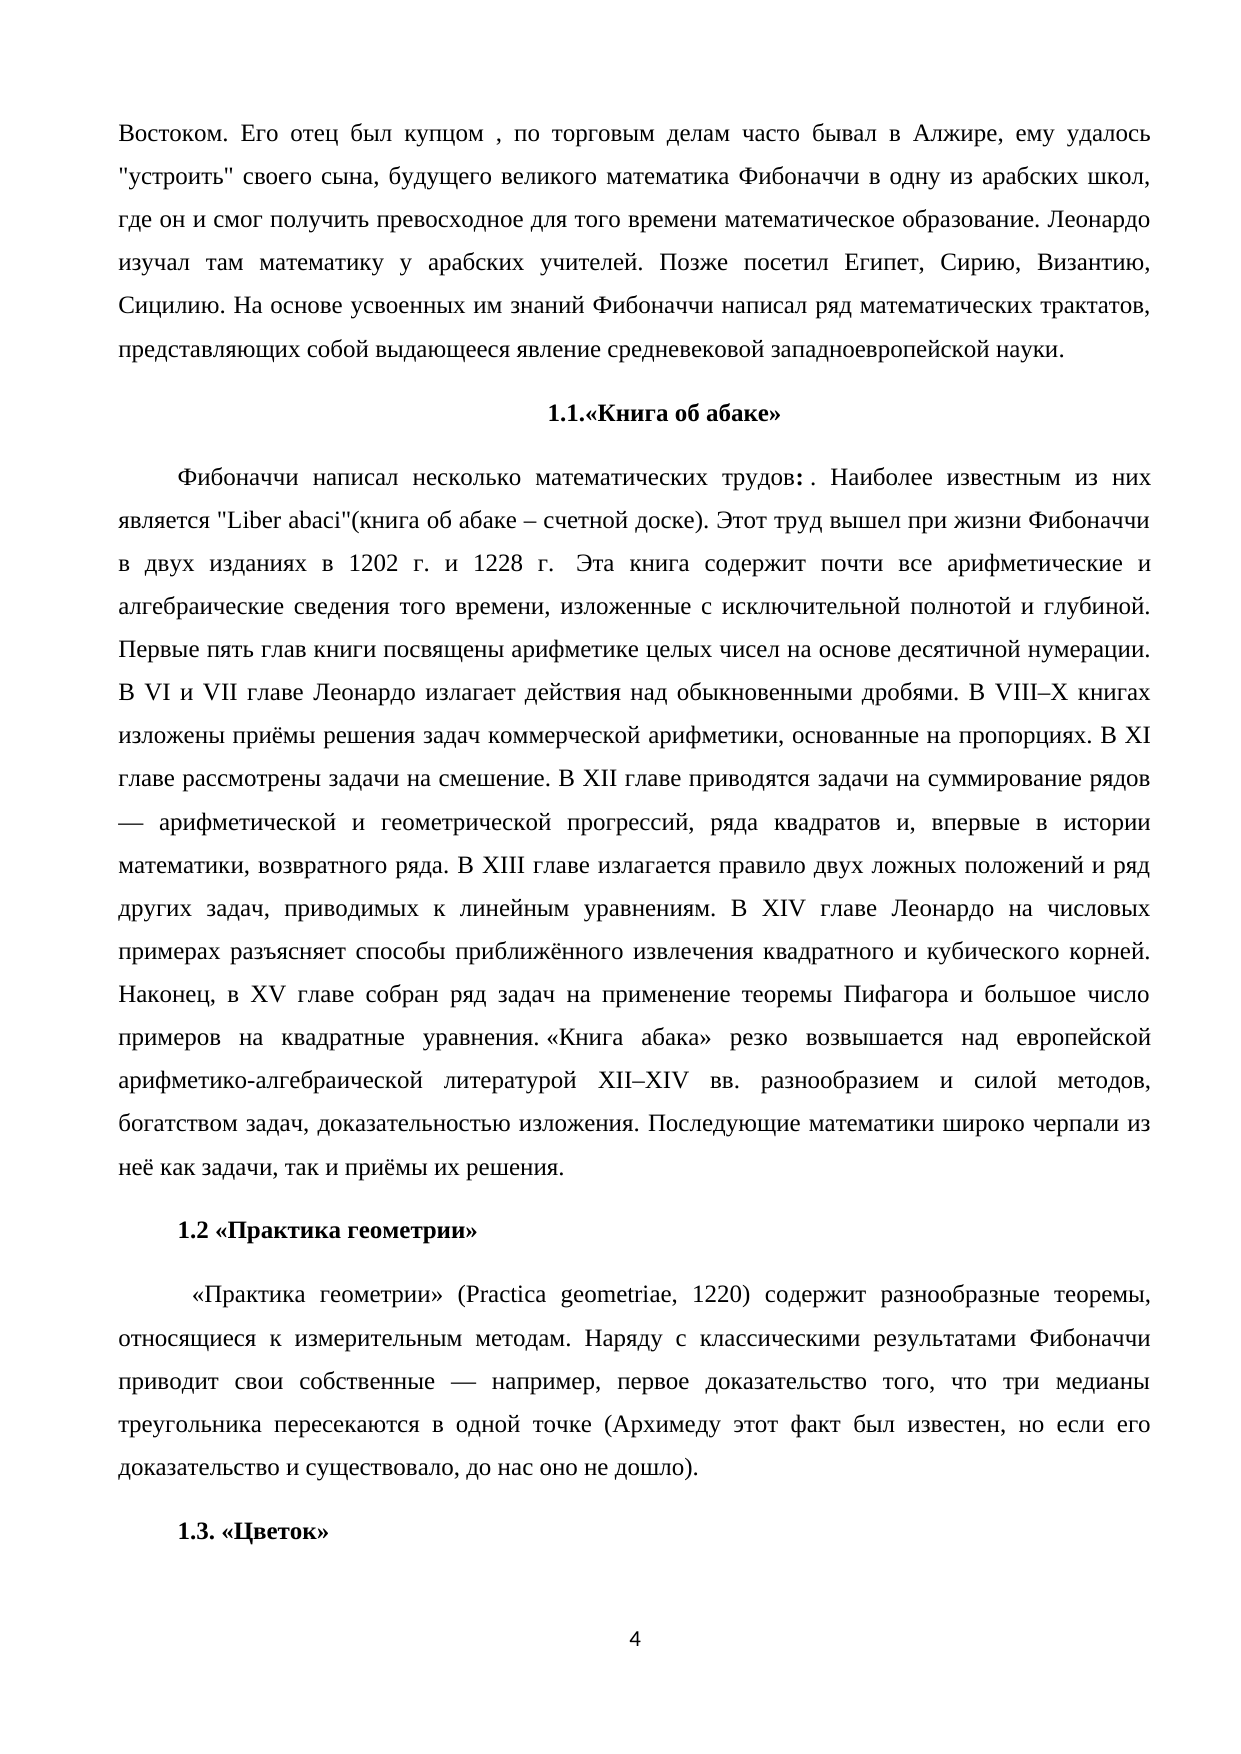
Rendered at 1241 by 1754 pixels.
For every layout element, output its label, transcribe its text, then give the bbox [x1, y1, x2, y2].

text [118, 118, 1152, 362]
text Фибоначчи написал несколько математических трудов: . Наиболее известным из них является "Liber abaci"(книга об абаке – счетной доске). Этот труд вышел при жизни Фибоначчи в двух изданиях в 1202 г. и 1228 г. Эта книга содержит почти все арифметические и алгебраические сведения того времени, изложенные с исключительной полнотой и глубиной. Первые пять глав книги посвящены арифметике целых чисел на основе десятичной нумерации. В VI и VII главе Леонардо излагает действия над обыкновенными дробями. В VIII–X книгах изложены приёмы решения задач коммерческой арифметики, основанные на пропорциях. В XI главе рассмотрены задачи на смешение. В XII главе приводятся задачи на суммирование рядов — арифметической и геометрической прогрессий, ряда квадратов и, впервые в истории математики, возвратного ряда. В XIII главе излагается правило двух ложных положений и ряд других задач, приводимых к линейным уравнениям. В XIV главе Леонардо на числовых примерах разъясняет способы приближённого извлечения квадратного и кубического корней. Наконец, в XV главе собран ряд задач на применение теоремы Пифагора и большое число примеров на квадратные уравнения. «Книга абака» резко возвышается над европейской арифметико-алгебраической литературой XII–XIV вв. разнообразием и силой методов, богатством задач, доказательностью изложения. Последующие математики широко черпали из неё как задачи, так и приёмы их решения. [118, 462, 1152, 1180]
text 1.3. «Цветок» [118, 1516, 1152, 1545]
text 1.2 «Практика геометрии» [118, 1216, 1152, 1244]
text 1.1.«Книга об абаке» [118, 398, 1152, 426]
text «Практика геометрии» (Practica geometriae, 1220) содержит разнообразные теоремы, относящиеся к измерительным методам. Наряду с классическими результатами Фибоначчи приводит свои собственные — например, первое доказательство того, что три медианы треугольника пересекаются в одной точке (Архимеду этот факт был известен, но если его доказательство и существовало, до нас оно не дошло). [118, 1279, 1152, 1481]
